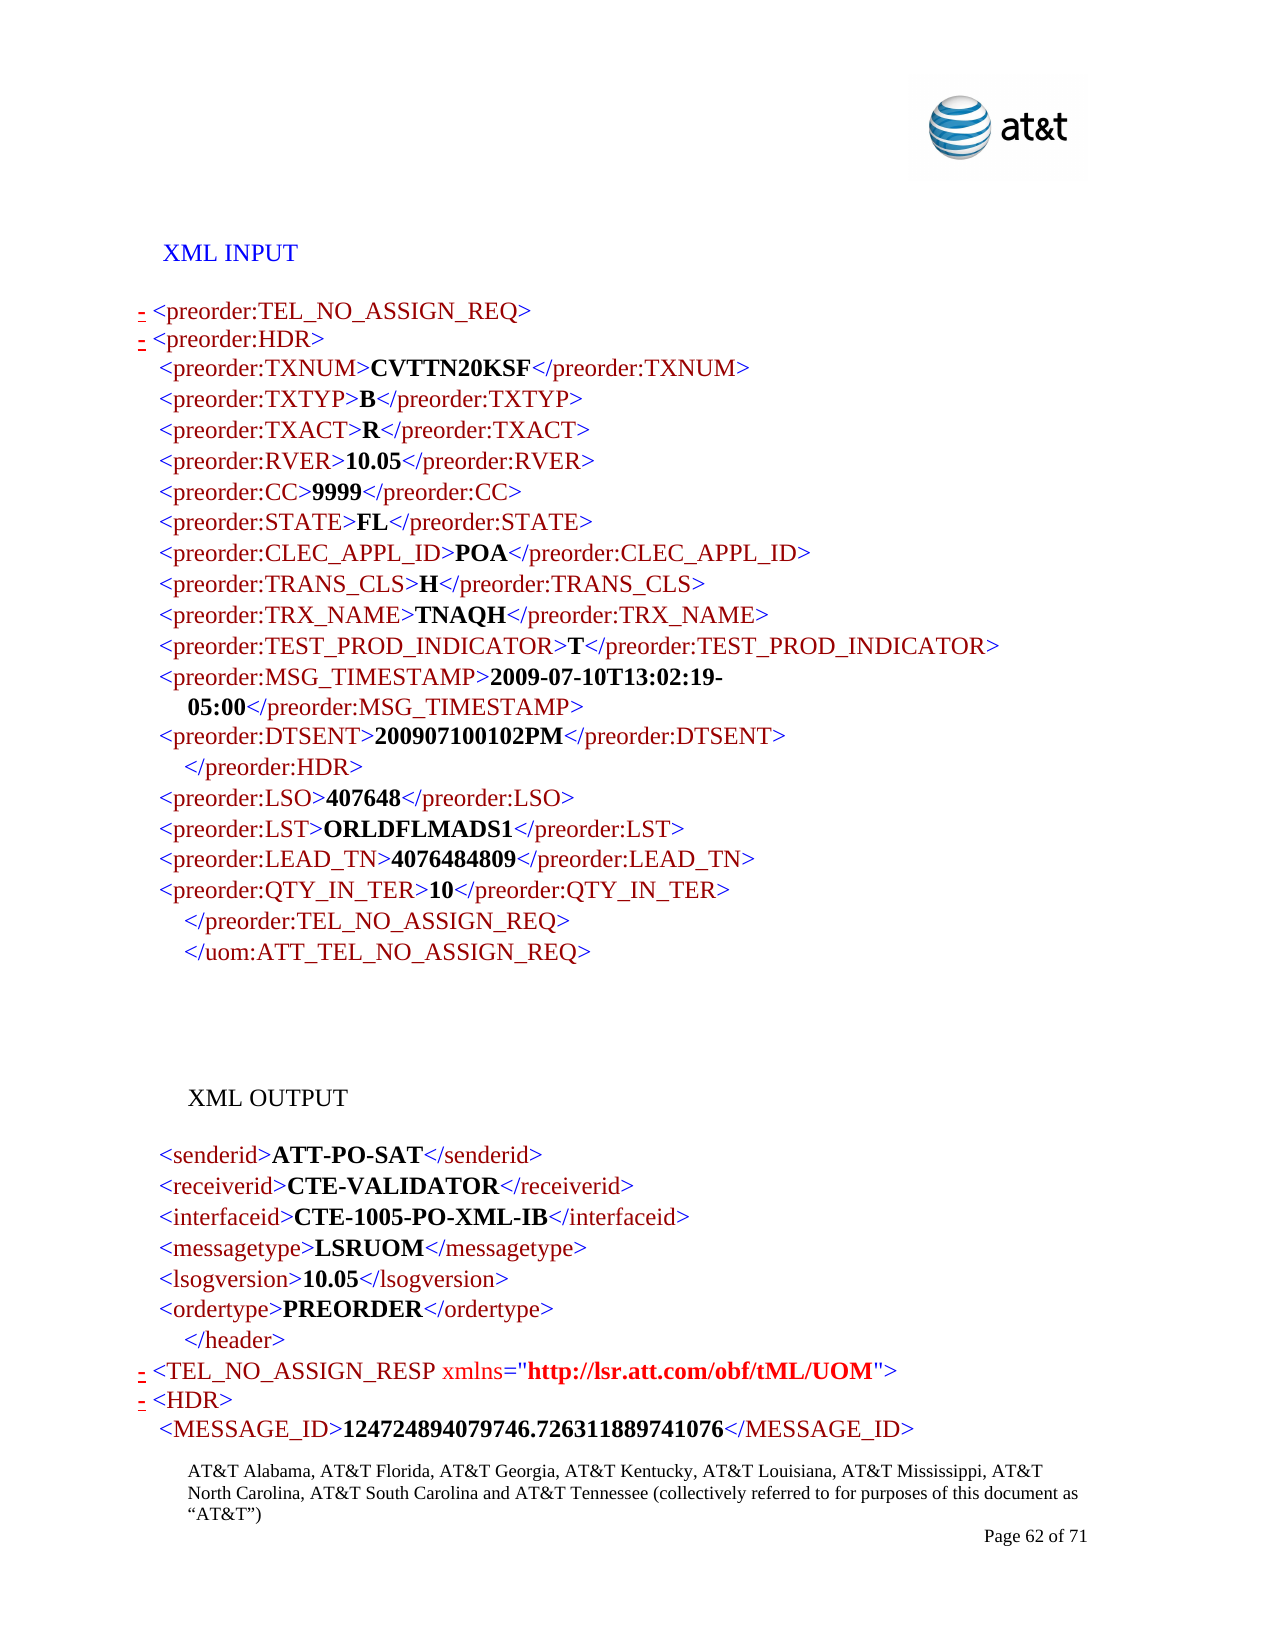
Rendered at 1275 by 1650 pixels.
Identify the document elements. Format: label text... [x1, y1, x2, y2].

text - <preorder:HDR> [137, 324, 1087, 353]
text <messagetype>LSRUOM</messagetype> [137, 1233, 1087, 1264]
text <receiverid>CTE-VALIDATOR</receiverid> [137, 1171, 1087, 1202]
text <preorder:LSO>407648</preorder:LSO> [137, 783, 1087, 814]
text <preorder:TRX_NAME>TNAQH</preorder:TRX_NAME> [137, 600, 1087, 631]
text <preorder:QTY_IN_TER>10</preorder:QTY_IN_TER> [137, 875, 1087, 906]
text </header> [162, 1325, 1087, 1356]
text <senderid>ATT-PO-SAT</senderid> [137, 1140, 1087, 1171]
text <preorder:MSG_TIMESTAMP>2009-07-10T13:02:19-05:00</preorder:MSG_TIMESTAMP> [137, 662, 1087, 721]
text <preorder:CC>9999</preorder:CC> [137, 477, 1087, 507]
text <lsogversion>10.05</lsogversion> [137, 1264, 1087, 1294]
text - <HDR> [137, 1385, 1087, 1414]
text <preorder:LST>ORLDFLMADS1</preorder:LST> [137, 814, 1087, 844]
text </preorder:HDR> [162, 752, 1087, 783]
text <preorder:RVER>10.05</preorder:RVER> [137, 446, 1087, 477]
text <interfaceid>CTE-1005-PO-XML-IB</interfaceid> [137, 1202, 1087, 1233]
text XML INPUT [162, 238, 1087, 267]
text - <preorder:TEL_NO_ASSIGN_REQ> [137, 296, 1087, 324]
picture [908, 74, 1088, 181]
text <preorder:TRANS_CLS>H</preorder:TRANS_CLS> [137, 569, 1087, 600]
text <preorder:LEAD_TN>4076484809</preorder:LEAD_TN> [137, 844, 1087, 875]
text XML OUTPUT [187, 1083, 1087, 1112]
text <preorder:DTSENT>200907100102PM</preorder:DTSENT> [137, 721, 1087, 752]
text <MESSAGE_ID>124724894079746.726311889741076</MESSAGE_ID> [137, 1414, 1087, 1444]
text - <TEL_NO_ASSIGN_RESP xmlns="http://lsr.att.com/obf/tML/UOM"> [137, 1356, 1087, 1385]
text <ordertype>PREORDER</ordertype> [137, 1294, 1087, 1325]
text <preorder:CLEC_APPL_ID>POA</preorder:CLEC_APPL_ID> [137, 538, 1087, 569]
text <preorder:TXACT>R</preorder:TXACT> [137, 415, 1087, 446]
text <preorder:TEST_PROD_INDICATOR>T</preorder:TEST_PROD_INDICATOR> [137, 631, 1087, 662]
text </preorder:TEL_NO_ASSIGN_REQ> [162, 906, 1087, 937]
text <preorder:TXTYP>B</preorder:TXTYP> [137, 384, 1087, 415]
text </uom:ATT_TEL_NO_ASSIGN_REQ> [162, 937, 1087, 968]
text <preorder:STATE>FL</preorder:STATE> [137, 507, 1087, 538]
text <preorder:TXNUM>CVTTN20KSF</preorder:TXNUM> [137, 353, 1087, 384]
